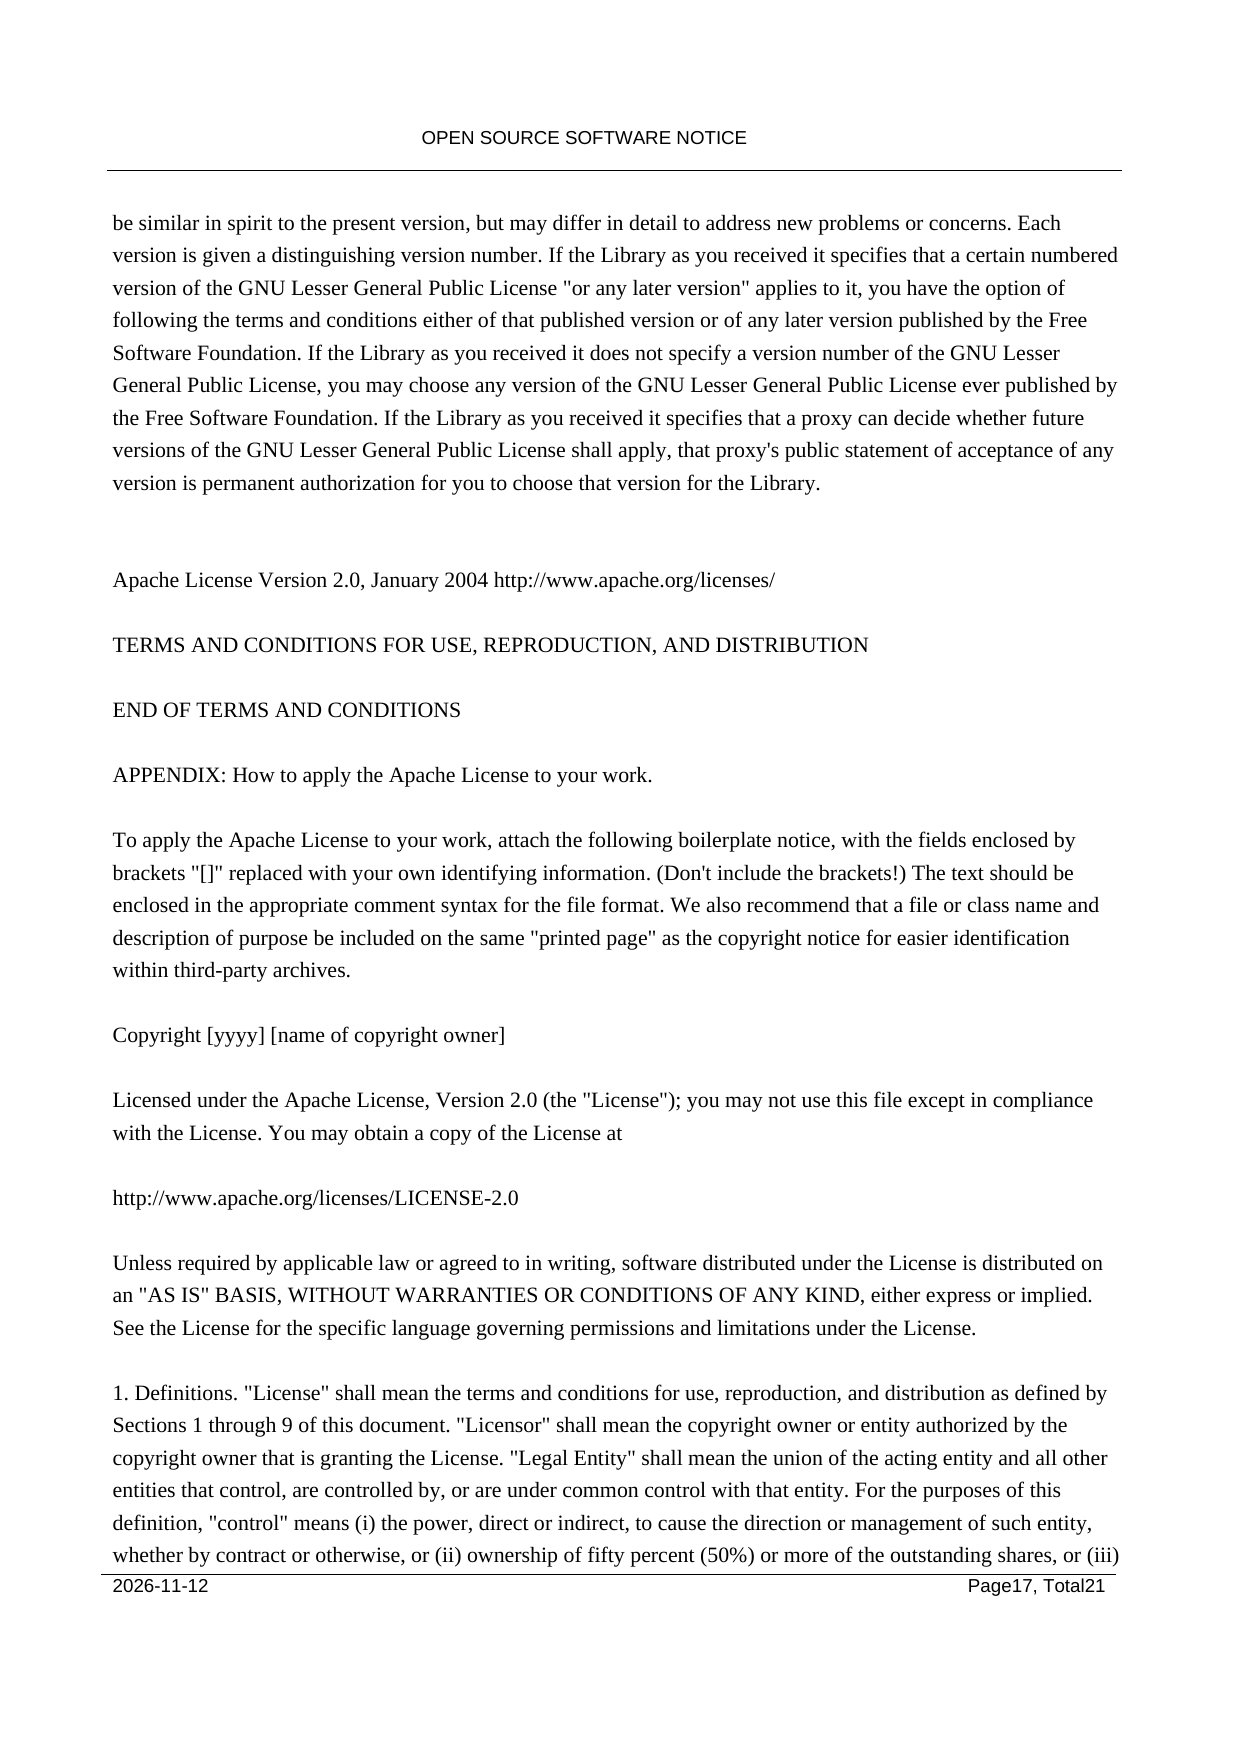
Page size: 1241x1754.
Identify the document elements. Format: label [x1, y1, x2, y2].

text [112, 206, 1128, 1571]
